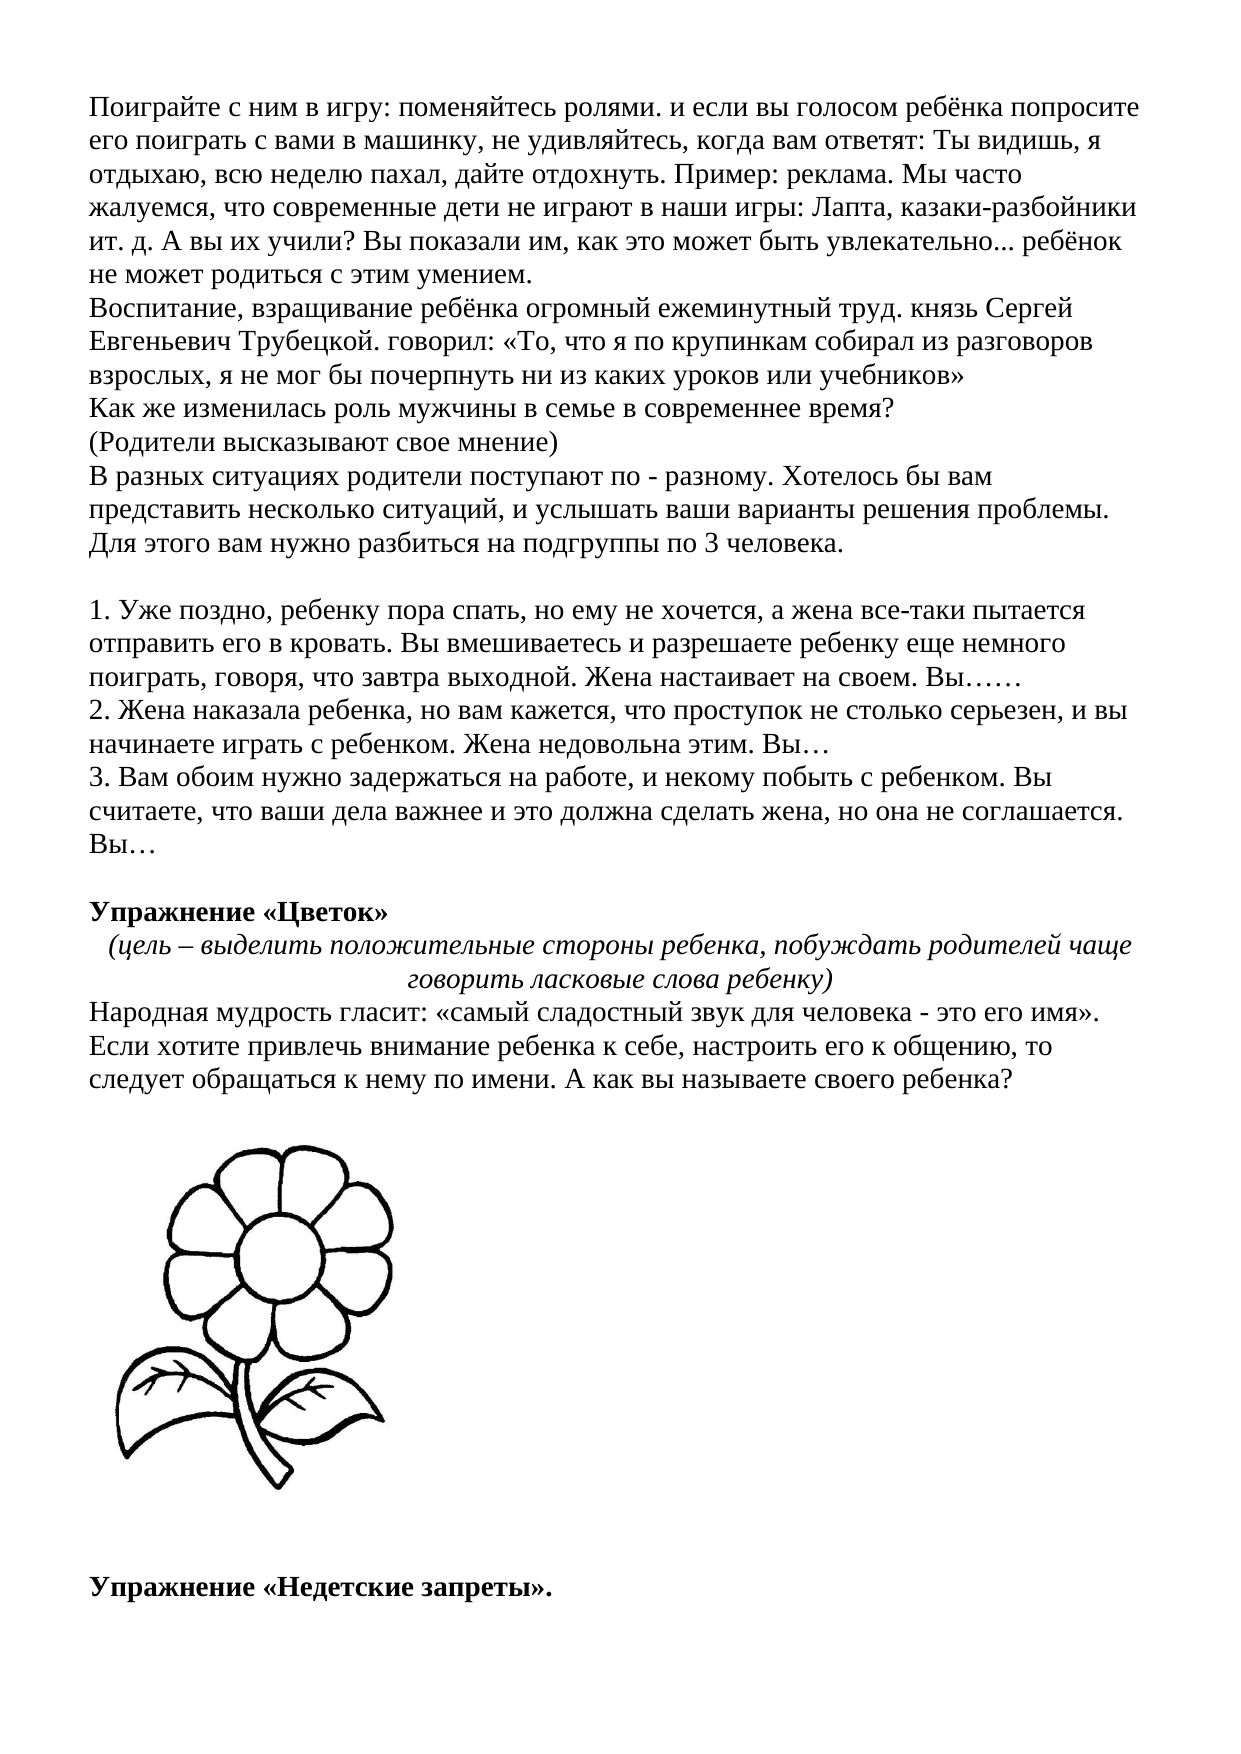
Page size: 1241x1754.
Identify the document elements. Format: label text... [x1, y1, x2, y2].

text (Родители высказывают свое мнение) [89, 424, 1152, 458]
text (цель – выделить положительные стороны ребенка, побуждать родителей чаще говорить ласковые слова ребенку) [89, 927, 1152, 994]
text Упражнение «Цветок» [89, 894, 1152, 927]
text Как же изменилась роль мужчины в семье в современнее время? [89, 391, 1152, 424]
text Упражнение «Недетские запреты». [89, 1569, 1152, 1603]
text 1. Уже поздно, ребенку пора спать, но ему не хочется, а жена все-таки пытается отправить его в кровать. Вы вмешиваетесь и разрешаете ребенку еще немного поиграть, говоря, что завтра выходной. Жена настаивает на своем. Вы…… 2. Жена наказала ребенка, но вам кажется, что проступок не столько серьезен, и вы начинаете играть с ребенком. Жена недовольна этим. Вы… 3. Вам обоим нужно задержаться на работе, и некому побыть с ребенком. Вы считаете, что ваши дела важнее и это должна сделать жена, но она не соглашается. Вы… [89, 558, 1152, 860]
text В разных ситуациях родители поступают по - разному. Хотелось бы вам представить несколько ситуаций, и услышать ваши варианты решения проблемы. Для этого вам нужно разбиться на подгруппы по 3 человека. [89, 458, 1152, 558]
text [89, 89, 1152, 391]
text Народная мудрость гласит: «самый сладостный звук для человека - это его имя». Если хотите привлечь внимание ребенка к себе, настроить его к общению, то следует обращаться к нему по имени. А как вы называете своего ребенка? [89, 994, 1152, 1095]
picture [88, 1095, 425, 1548]
